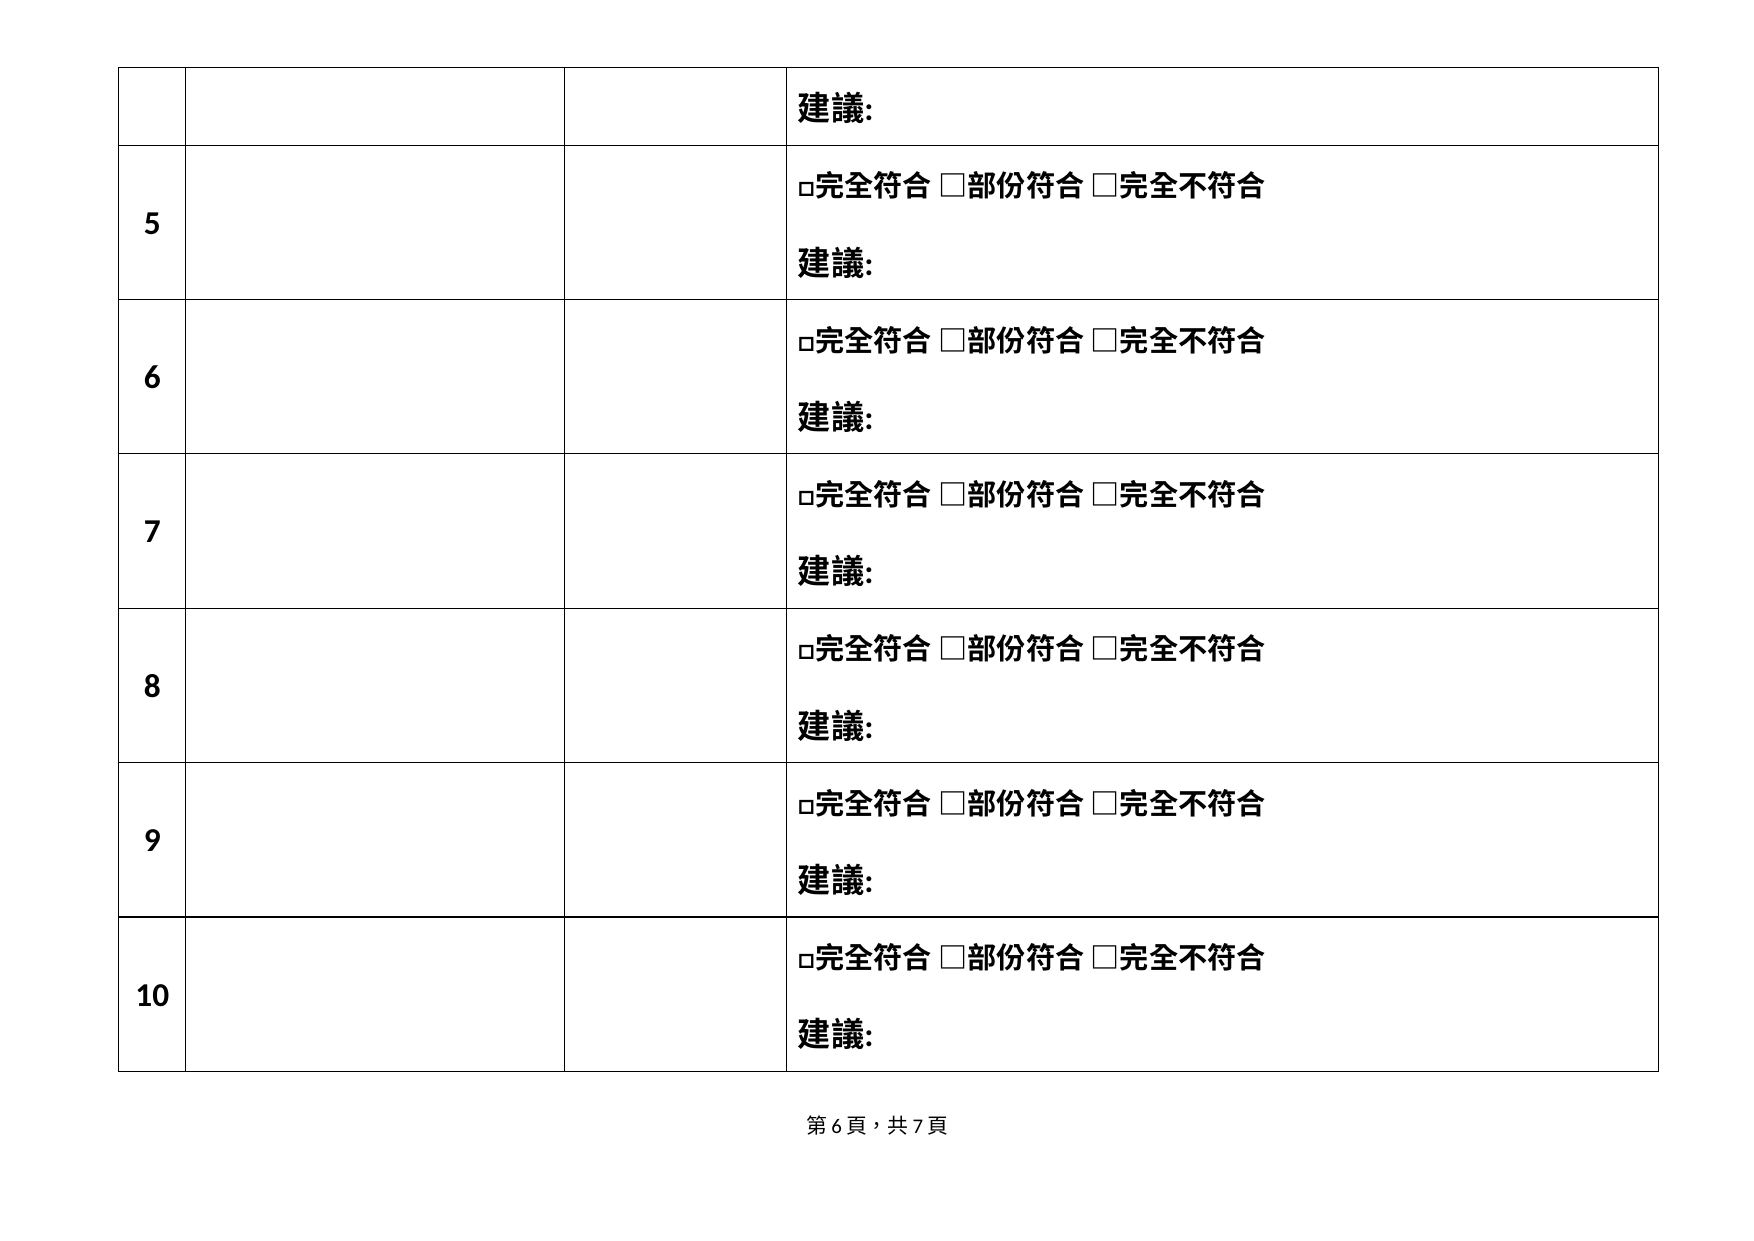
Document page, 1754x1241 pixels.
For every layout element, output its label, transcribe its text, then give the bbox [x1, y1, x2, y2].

table_cell [186, 763, 564, 916]
table_cell 6 [119, 300, 185, 453]
table_cell [186, 609, 564, 762]
table_cell □完全符合 □部份符合 □完全不符合 建議: [787, 918, 1658, 1071]
table_cell [565, 68, 786, 144]
table_cell 9 [119, 763, 185, 916]
table_cell [186, 300, 564, 453]
table_cell 4 [119, 68, 185, 144]
table_cell [565, 300, 786, 453]
table_cell □完全符合 □部份符合 □完全不符合 建議: [787, 300, 1658, 453]
table_cell [565, 763, 786, 916]
table_cell [565, 454, 786, 608]
table_cell [186, 454, 564, 608]
table_cell [565, 146, 786, 299]
table_cell □完全符合 □部份符合 □完全不符合 建議: [787, 609, 1658, 762]
table_cell □完全符合 □部份符合 □完全不符合 建議: [787, 763, 1658, 916]
table_cell [186, 68, 564, 144]
table_cell [565, 609, 786, 762]
table_cell 8 [119, 609, 185, 762]
table_cell □完全符合 □部份符合 □完全不符合 建議: [787, 146, 1658, 299]
table_cell 7 [119, 454, 185, 608]
table_cell 5 [119, 146, 185, 299]
table_cell [565, 918, 786, 1071]
table_cell 10 [119, 918, 185, 1071]
table_cell □完全符合 □部份符合 □完全不符合 建議: [787, 454, 1658, 608]
table_cell [186, 918, 564, 1071]
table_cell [787, 68, 1658, 144]
table_cell [186, 146, 564, 299]
